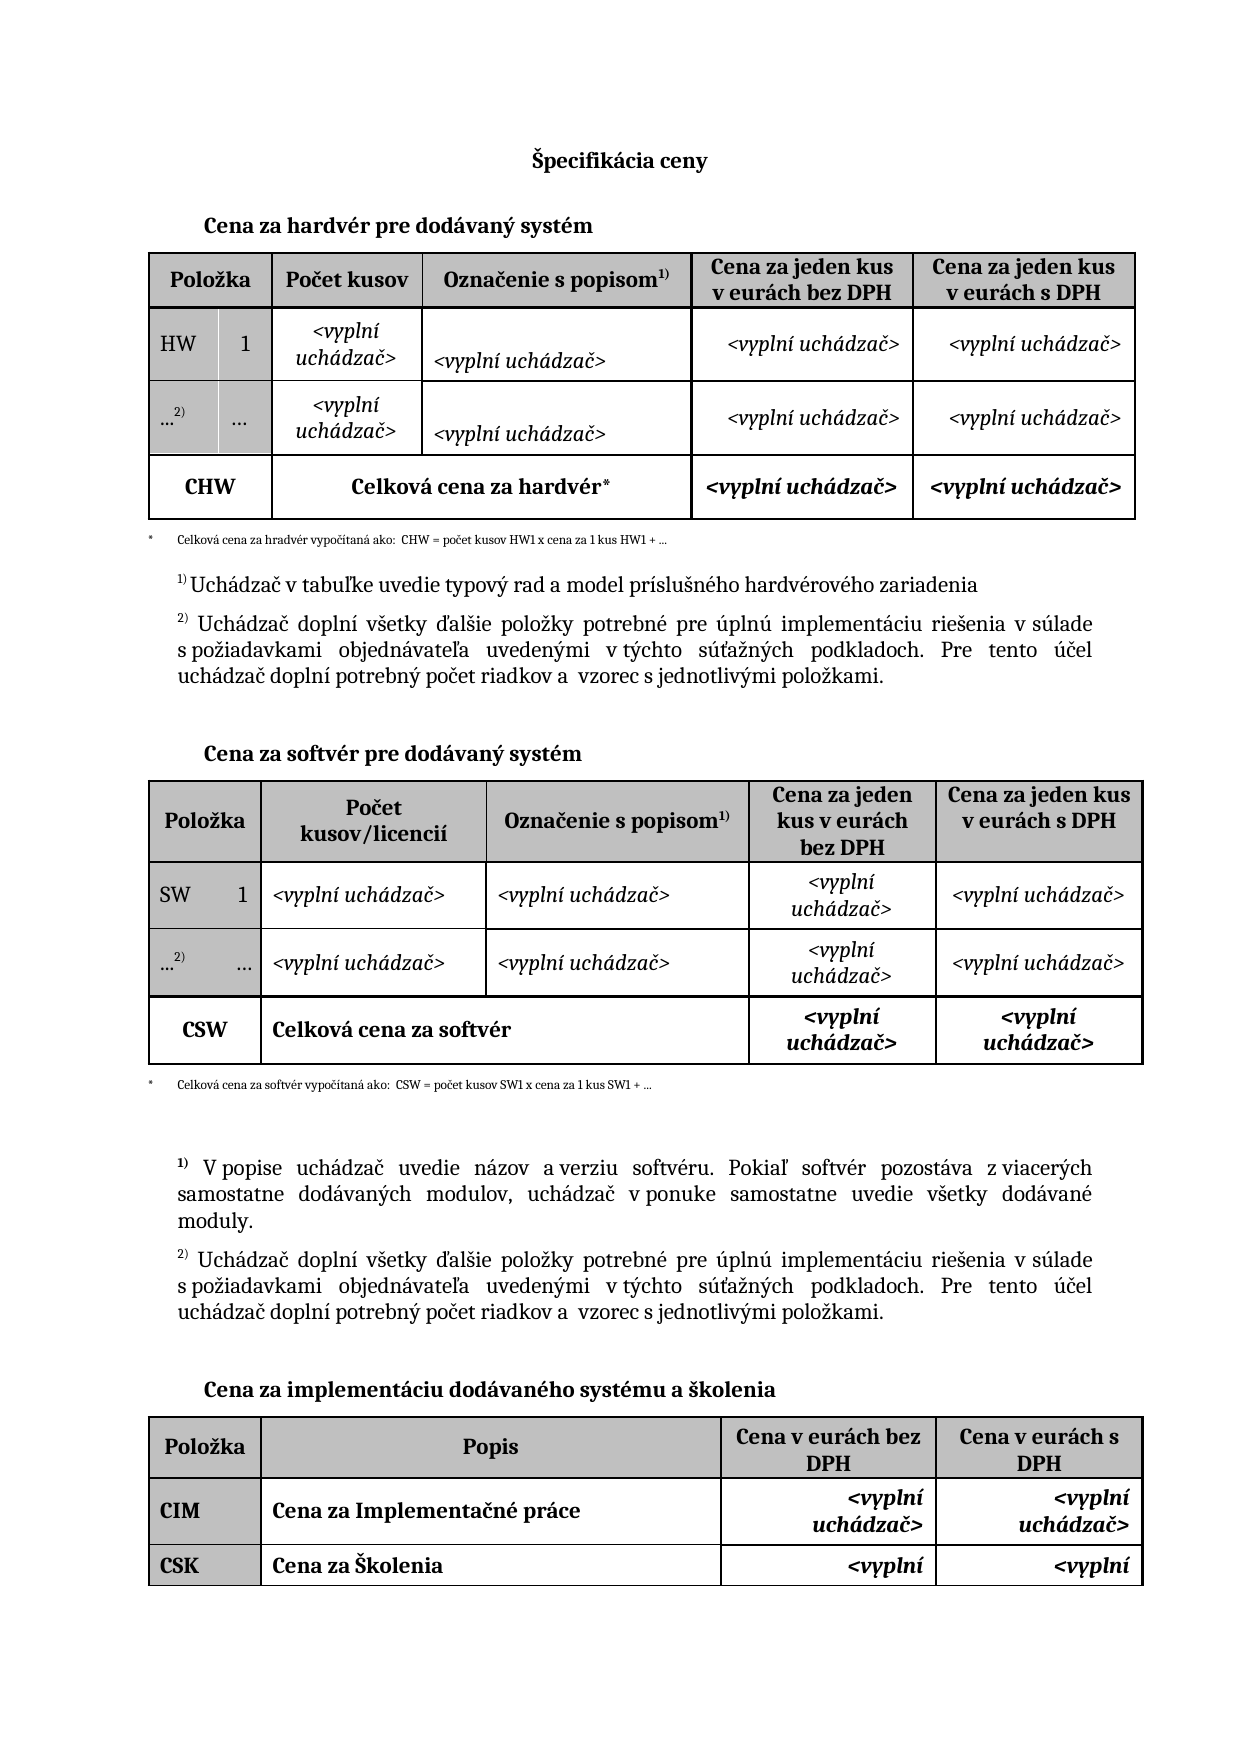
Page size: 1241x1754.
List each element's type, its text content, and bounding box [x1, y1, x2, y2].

table_cell HW [150, 309, 218, 380]
table_cell Cena za Implementačné práce [262, 1479, 720, 1544]
table_cell Celková cena za hardvér* [273, 456, 690, 518]
table_cell <vyplní uchádzač> [937, 930, 1141, 995]
table_cell <vyplní uchádzač> [262, 929, 485, 995]
table_cell Celková cena za softvér [262, 998, 748, 1063]
table_cell <vyplní uchádzač> [750, 863, 935, 928]
table_cell <vyplní uchádzač> [937, 1546, 1141, 1585]
table_cell <vyplní uchádzač> [722, 1479, 935, 1544]
table_cell ...2) [150, 381, 218, 453]
table_cell <vyplní uchádzač> [937, 1479, 1141, 1544]
table_header Položka [150, 254, 271, 306]
text 1) Uchádzač v tabuľke uvedie typový rad a model príslušného hardvérového zariadenia [177, 571, 1093, 598]
table_cell <vyplní uchádzač> [937, 998, 1141, 1063]
table_cell SW [150, 863, 224, 928]
table_cell <vyplní uchádzač> [423, 309, 690, 380]
table_header Cena v eurách bez DPH [722, 1418, 935, 1477]
table_cell <vyplní uchádzač> [262, 863, 485, 928]
table_cell <vyplní uchádzač> [693, 309, 912, 380]
table_cell CSW [150, 998, 260, 1063]
table_cell <vyplní uchádzač> [693, 456, 912, 518]
text 1) V popise uchádzač uvedie názov a verziu softvéru. Pokiaľ softvér pozostáva z viacerých samostatne dodávaných modulov, uchádzač v ponuke samostatne uvedie všetky dodávané moduly. [177, 1155, 1093, 1234]
table_header Položka [150, 782, 260, 861]
table_header Cena za jeden kus v eurách bez DPH [750, 782, 935, 861]
table_header Položka [150, 1418, 260, 1477]
table_cell <vyplní uchádzač> [273, 309, 421, 380]
table_header Cena v eurách s DPH [937, 1418, 1141, 1477]
text Špecifikácia ceny [148, 148, 1093, 174]
table_header Označenie s popisom1) [423, 254, 690, 306]
table_header Cena za jeden kus v eurách bez DPH [693, 254, 912, 306]
table_cell ...2) [150, 929, 224, 995]
table_cell Cena za Školenia [262, 1545, 720, 1585]
table_cell <vyplní uchádzač> [722, 1546, 935, 1585]
text Cena za hardvér pre dodávaný systém [204, 213, 1093, 239]
table_cell <vyplní uchádzač> [914, 456, 1134, 518]
table_cell … [219, 381, 271, 453]
table_header Počet kusov [273, 254, 422, 306]
table_cell <vyplní uchádzač> [423, 382, 690, 453]
table_cell <vyplní uchádzač> [750, 930, 935, 995]
table_cell [224, 1479, 260, 1544]
table_cell CSK [150, 1545, 224, 1585]
table_header Počet kusov/licencií [262, 782, 486, 861]
text 2) Uchádzač doplní všetky ďalšie položky potrebné pre úplnú implementáciu riešenia v súlade s požiadavkami objednávateľa uvedenými v týchto súťažných podkladoch. Pre tento účel uchádzač doplní potrebný počet riadkov a vzorec s jednotlivými položkami. [177, 1246, 1093, 1326]
table_cell <vyplní uchádzač> [487, 930, 748, 995]
table_cell <vyplní uchádzač> [937, 863, 1141, 928]
table_cell <vyplní uchádzač> [914, 382, 1134, 453]
table_cell <vyplní uchádzač> [487, 863, 748, 928]
table_header Popis [262, 1418, 720, 1477]
table_cell 1 [219, 309, 271, 380]
table_cell <vyplní uchádzač> [914, 309, 1134, 380]
table_cell [224, 1545, 260, 1585]
table_header Cena za jeden kus v eurách s DPH [914, 254, 1134, 306]
table_cell CIM [150, 1479, 224, 1544]
table_cell <vyplní uchádzač> [750, 998, 935, 1063]
text * Celková cena za hradvér vypočítaná ako: CHW = počet kusov HW1 x cena za 1 kus HW1 + ... [148, 533, 1093, 559]
table_cell … [224, 929, 260, 995]
text * Celková cena za softvér vypočítaná ako: CSW = počet kusov SW1 x cena za 1 kus SW1 + ... [148, 1077, 1093, 1103]
table_cell 1 [224, 863, 260, 928]
text Cena za implementáciu dodávaného systému a školenia [204, 1377, 1093, 1403]
table_header Označenie s popisom1) [487, 782, 748, 861]
text 2) Uchádzač doplní všetky ďalšie položky potrebné pre úplnú implementáciu riešenia v súlade s požiadavkami objednávateľa uvedenými v týchto súťažných podkladoch. Pre tento účel uchádzač doplní potrebný počet riadkov a vzorec s jednotlivými položkami. [177, 610, 1093, 689]
table_cell <vyplní uchádzač> [693, 382, 912, 453]
table_cell <vyplní uchádzač> [273, 381, 421, 453]
table_header Cena za jeden kus v eurách s DPH [937, 782, 1141, 861]
table_cell CHW [150, 456, 271, 518]
text Cena za softvér pre dodávaný systém [204, 741, 1093, 767]
